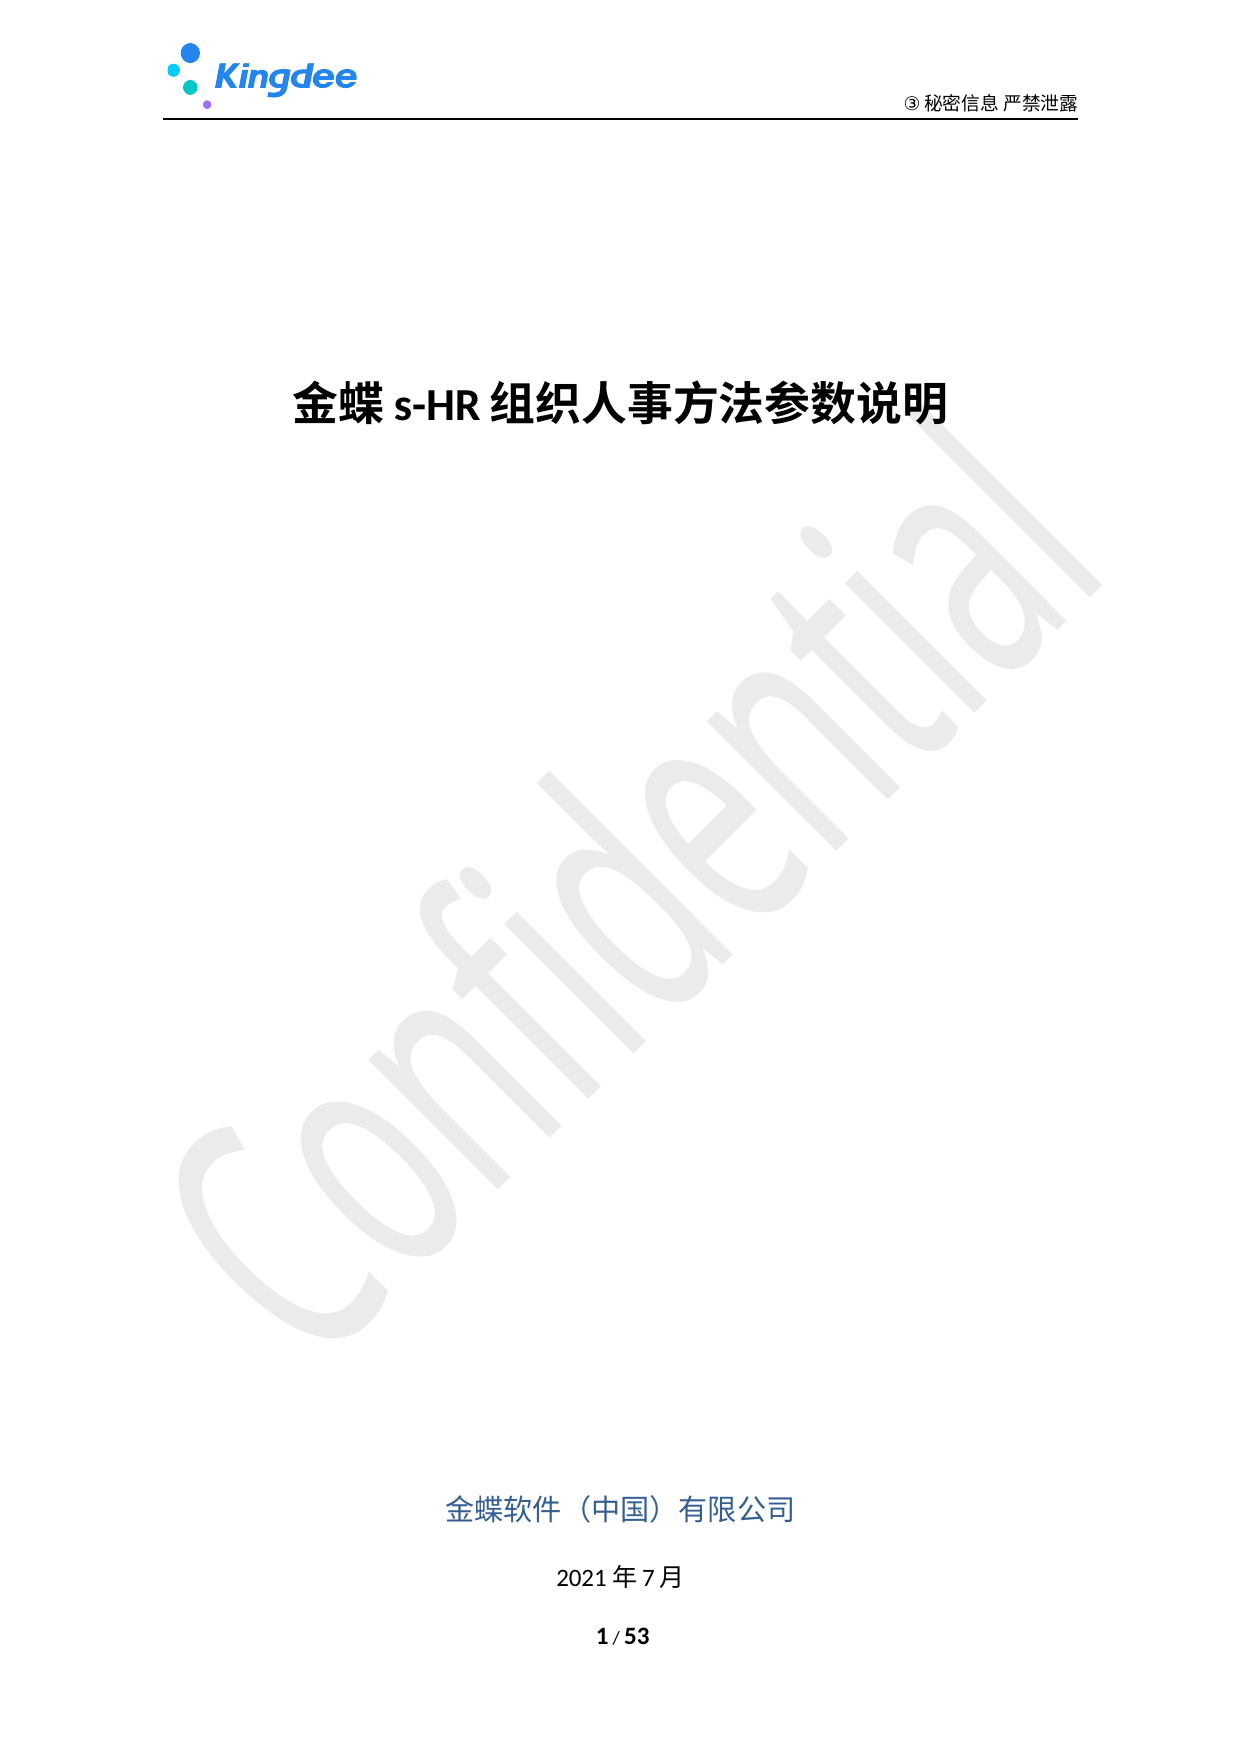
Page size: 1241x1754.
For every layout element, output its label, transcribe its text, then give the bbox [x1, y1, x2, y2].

text 2021年7月 [162, 1543, 1078, 1608]
subtitle 金蝶软件（中国）有限公司 [162, 1475, 1078, 1540]
subtitle 金蝶s-HR组织人事方法参数说明 [162, 352, 1078, 449]
picture [167, 43, 357, 109]
